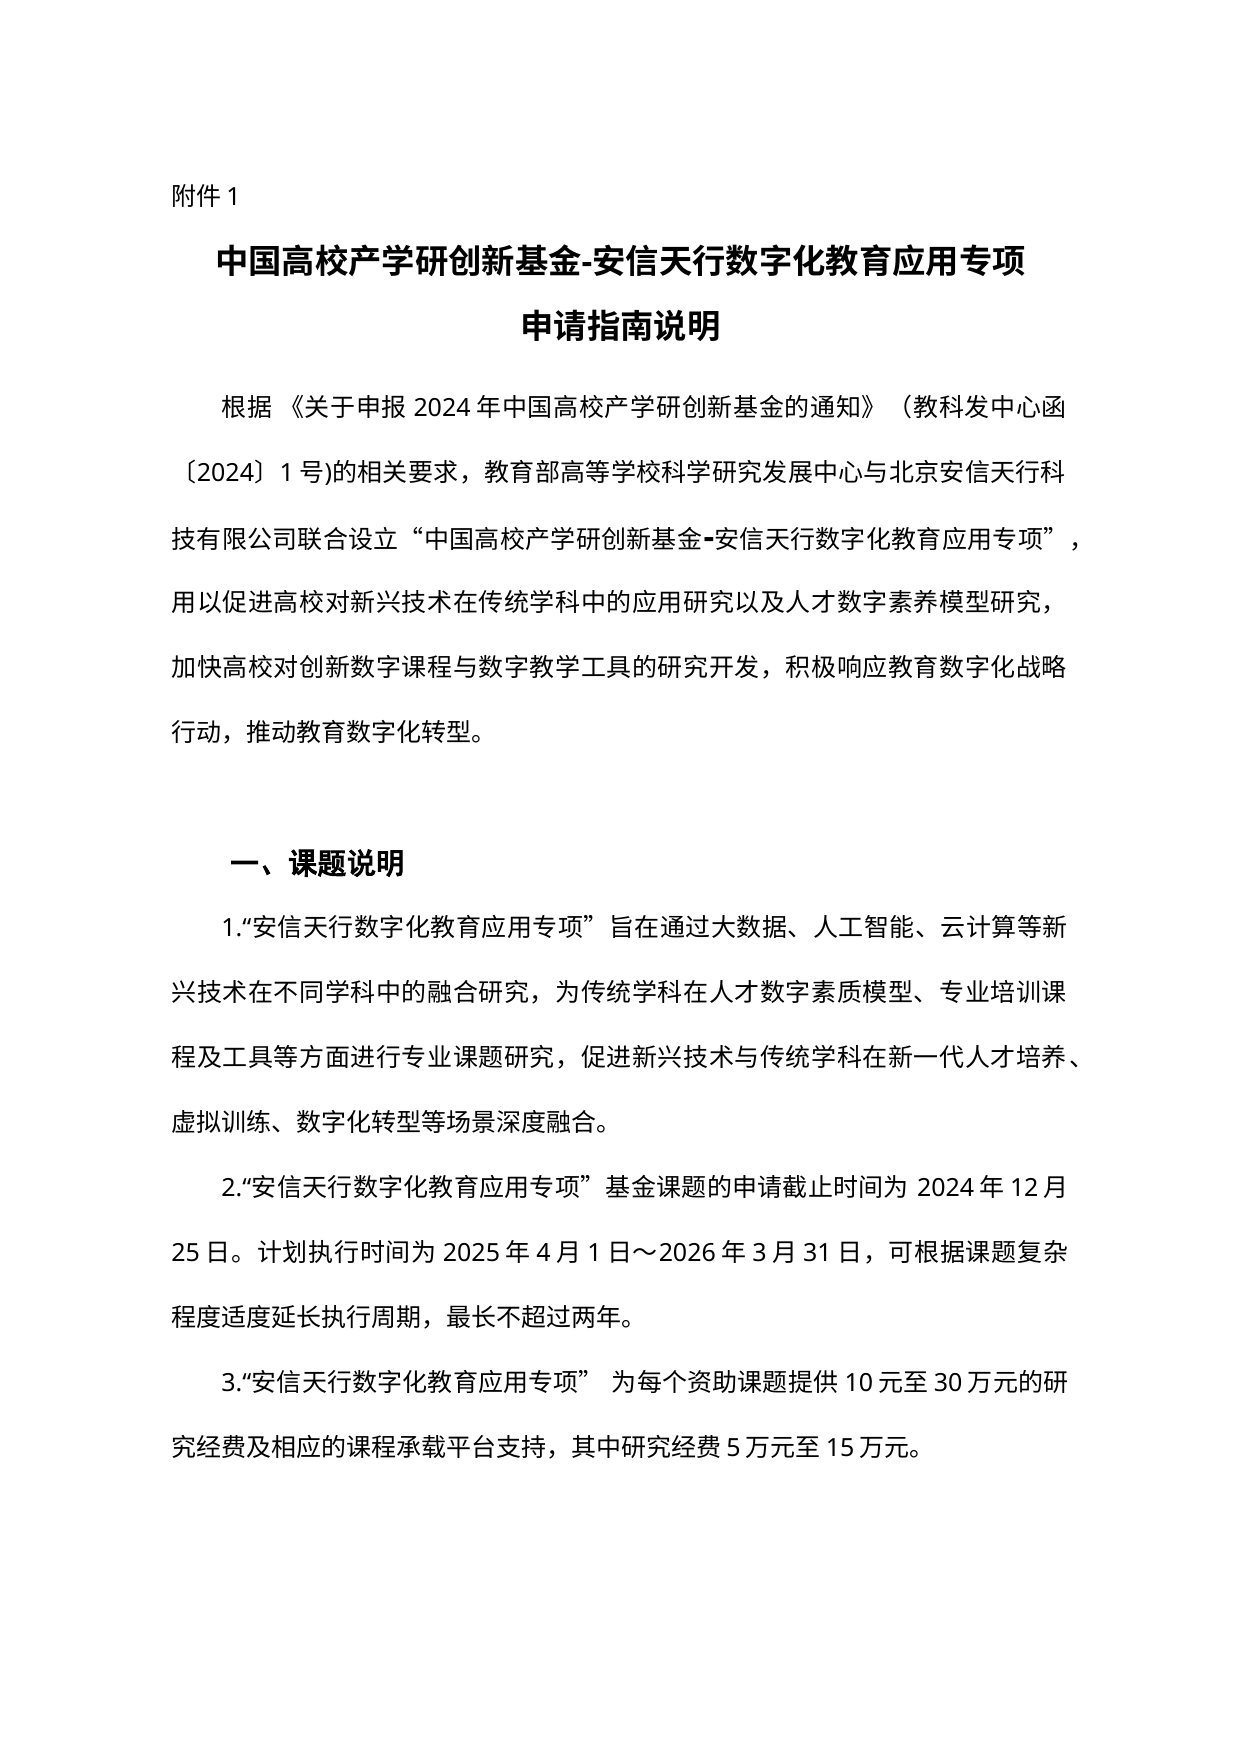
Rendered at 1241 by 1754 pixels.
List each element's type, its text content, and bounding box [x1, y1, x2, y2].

text 1.“安信天行数字化教育应用专项”旨在通过大数据、人工智能、云计算等新兴技术在不同学科中的融合研究，为传统学科在人才数字素质模型、专业培训课程及工具等方面进行专业课题研究，促进新兴技术与传统学科在新一代人才培养、虚拟训练、数字化转型等场景深度融合。 [171, 893, 1069, 1153]
text 3.“安信天行数字化教育应用专项” 为每个资助课题提供10元至30万元的研究经费及相应的课程承载平台支持，其中研究经费5万元至15万元。 [171, 1348, 1069, 1478]
text 一、课题说明 [171, 828, 1069, 893]
text 附件1 [171, 162, 1069, 227]
text 根据 《关于申报2024年中国高校产学研创新基金的通知》（教科发中心函〔2024〕1号)的相关要求，教育部高等学校科学研究发展中心与北京安信天行科技有限公司联合设立“中国高校产学研创新基金-安信天行数字化教育应用专项”，用以促进高校对新兴技术在传统学科中的应用研究以及人才数字素养模型研究，加快高校对创新数字课程与数字教学工具的研究开发，积极响应教育数字化战略行动，推动教育数字化转型。 [171, 373, 1069, 763]
text 中国高校产学研创新基金-安信天行数字化教育应用专项 [171, 227, 1069, 292]
text 申请指南说明 [171, 292, 1069, 357]
text 2.“安信天行数字化教育应用专项”基金课题的申请截止时间为2024年12月25日。计划执行时间为2025年4月1日～2026年3月31日，可根据课题复杂程度适度延长执行周期，最长不超过两年。 [171, 1153, 1069, 1348]
